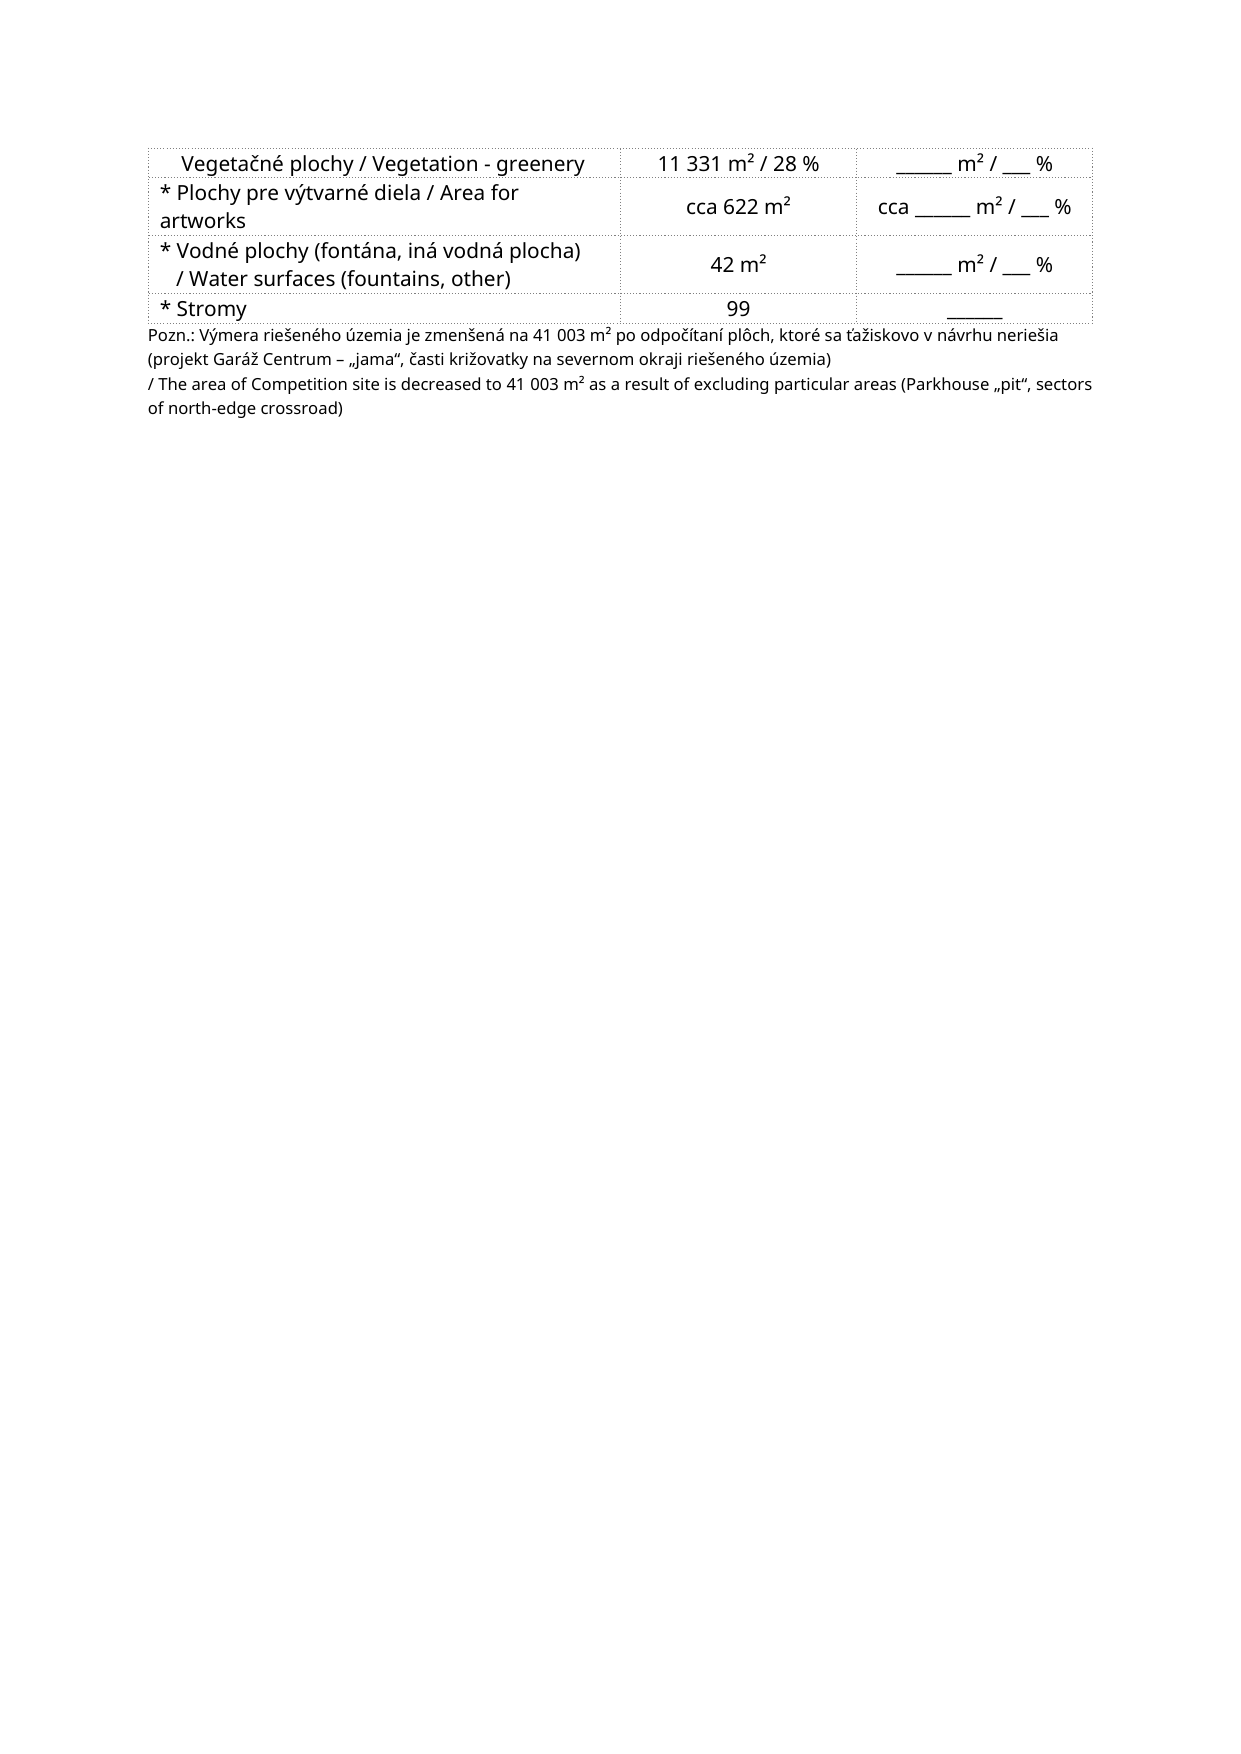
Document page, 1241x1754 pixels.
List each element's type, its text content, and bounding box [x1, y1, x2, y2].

table_cell 99 [620, 293, 856, 322]
table_cell 11 331 m² / 28 % [620, 148, 856, 177]
table_cell ______ m² / ___ % [856, 148, 1093, 177]
text Pozn.: Výmera riešeného územia je zmenšená na 41 003 m² po odpočítaní plôch, ktoré sa ťažiskovo v návrhu neriešia (projekt Garáž Centrum – „jama“, časti križovatky na severnom okraji riešeného územia) / The area of Competition site is decreased to 41 003 m² as a result of excluding particular areas (Parkhouse „pit“, sectors of north-edge crossroad) [148, 323, 1092, 420]
table_cell cca ______ m² / ___ % [856, 177, 1093, 235]
table_cell ______ m² / ___ % [856, 235, 1093, 293]
table_cell ______ [856, 293, 1093, 322]
table_cell 42 m² [620, 235, 856, 293]
table_cell Vegetačné plochy / Vegetation - greenery [148, 148, 620, 177]
table_cell * Plochy pre výtvarné diela / Area for artworks [148, 177, 620, 235]
table_cell * Vodné plochy (fontána, iná vodná plocha) / Water surfaces (fountains, other) [148, 235, 620, 293]
table_cell cca 622 m² [620, 177, 856, 235]
table_cell * Stromy [148, 293, 620, 322]
